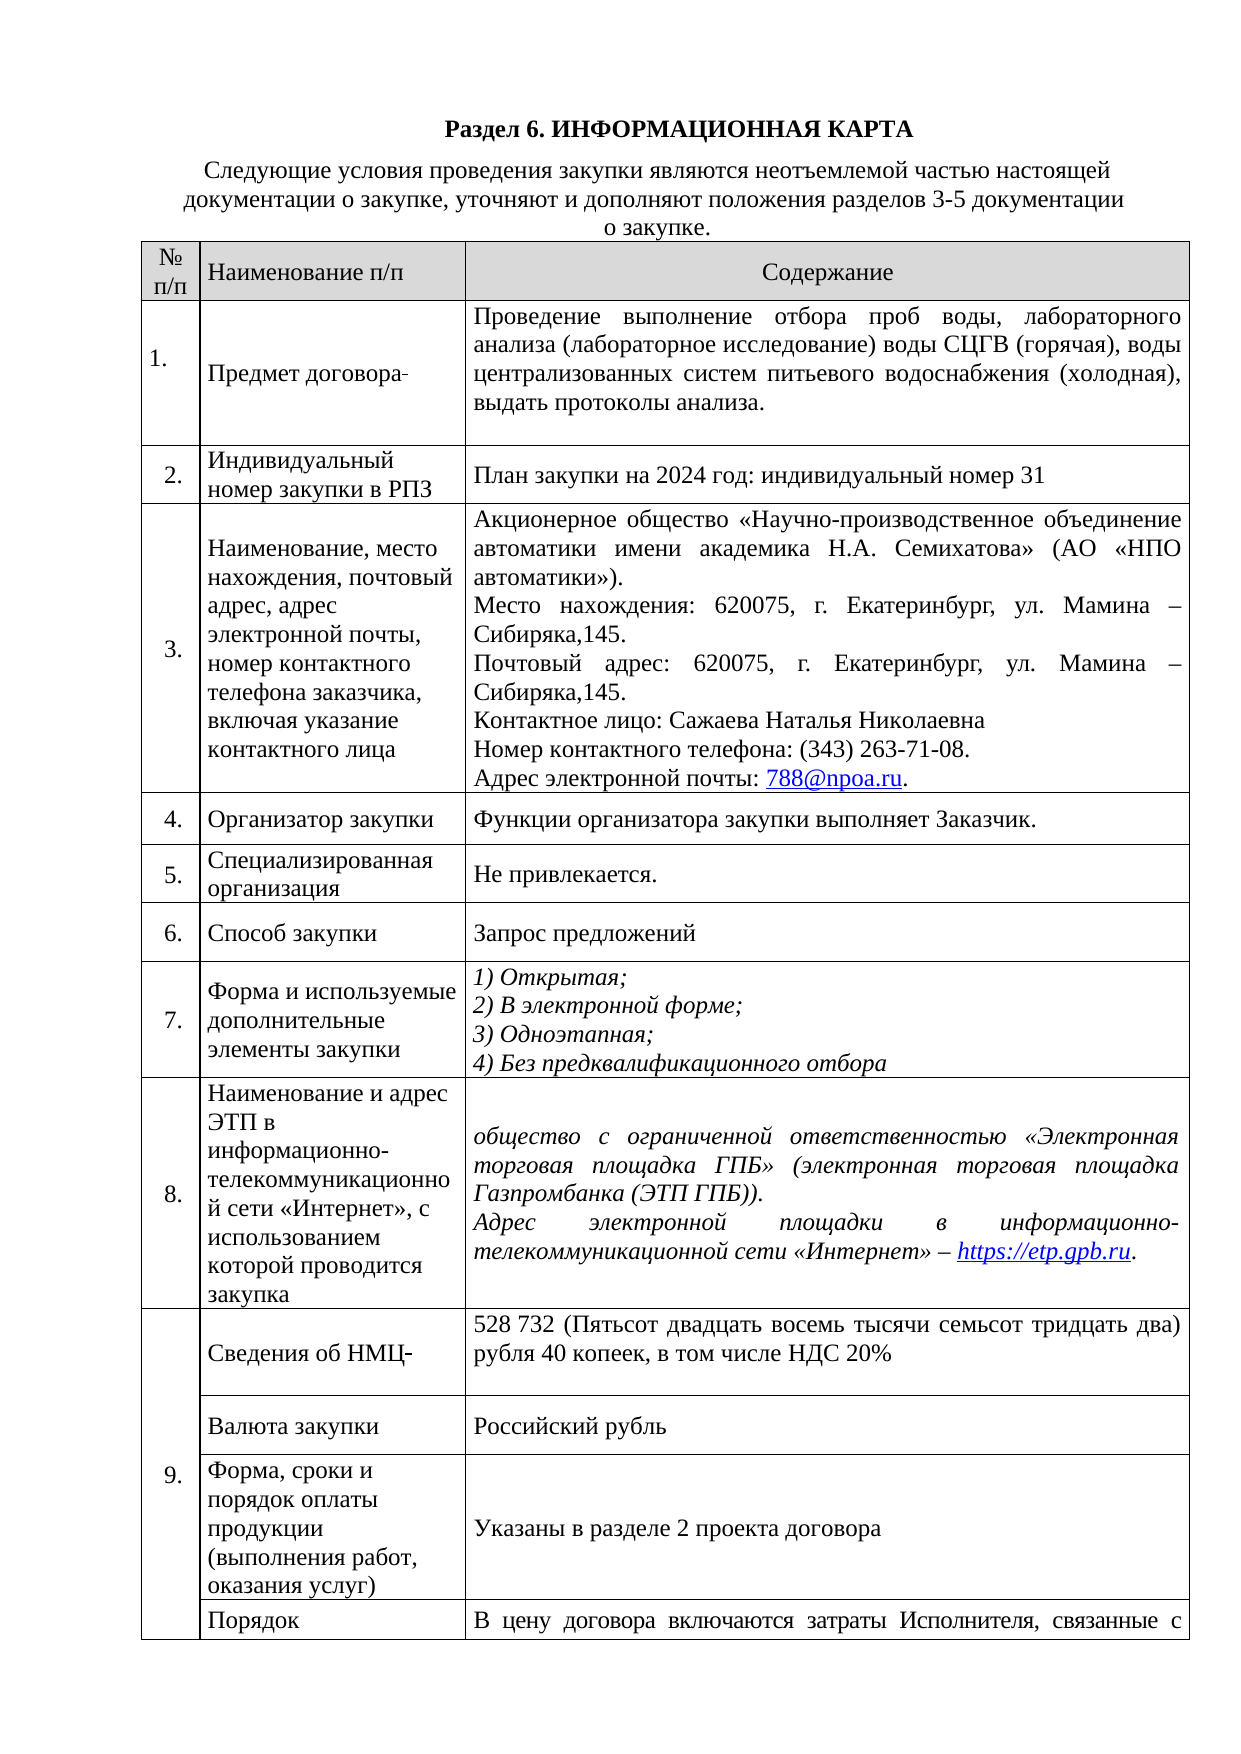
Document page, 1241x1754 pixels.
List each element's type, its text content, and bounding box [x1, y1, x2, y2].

table_cell [142, 1309, 199, 1639]
table_cell Наименование, место нахождения, почтовый адрес, адрес электронной почты, номер контактного телефона заказчика, включая указание контактного лица [201, 504, 465, 792]
table_cell Указаны в разделе 2 проекта договора [466, 1455, 1189, 1599]
table_cell [142, 903, 199, 961]
table_cell Форма и используемые дополнительные элементы закупки [201, 962, 465, 1077]
table_cell [142, 1078, 199, 1308]
table_cell Специализированная организация [201, 845, 465, 902]
list Раздел 6. ИНФОРМАЦИОННАЯ КАРТА [191, 114, 1166, 142]
table_cell Организатор закупки [201, 793, 465, 844]
table_cell Наименование и адрес ЭТП в информационно-телекоммуникационной сети «Интернет», с использованием которой проводится закупка [201, 1078, 465, 1308]
table_cell Сведения об НМЦ [201, 1309, 465, 1395]
table_cell [142, 446, 199, 503]
table_cell Валюта закупки [201, 1396, 465, 1454]
table_cell Форма, сроки и порядок оплаты продукции (выполнения работ, оказания услуг) [201, 1455, 465, 1599]
table_cell Акционерное общество «Научно-производственное объединение автоматики имени академика Н.А. Семихатова» (АО «НПО автоматики»). Место нахождения: . Екатеринбург, ул. Мамина – Сибиряка,145. Почтовый адрес: . Екатеринбург, ул. Мамина – Сибиряка,145. Контактное лицо: Сажаева Наталья Николаевна Номер контактного телефона: (343) 263-71-08. Адрес электронной почты: 788@npoa.ru. [466, 504, 1189, 792]
table_header № п/п [142, 242, 199, 300]
table_cell общество с ограниченной ответственностью «Электронная торговая площадка ГПБ» (электронная торговая площадка Газпромбанка (ЭТП ГПБ)). Адрес электронной площадки в информационно-телекоммуникационной сети «Интернет» – https://etp.gpb.ru. [466, 1078, 1189, 1308]
table_cell Функции организатора закупки выполняет Заказчик. [466, 793, 1189, 844]
table_cell Способ закупки [201, 903, 465, 961]
table_cell [142, 301, 199, 444]
table_cell [142, 845, 199, 902]
table_cell План закупки на 2024 год: индивидуальный номер 31 [466, 446, 1189, 503]
text Следующие условия проведения закупки являются неотъемлемой частью настоящей документации о закупке, уточняют и дополняют положения разделов 3-5 документации о закупке. [148, 155, 1166, 241]
table_cell Российский рубль [466, 1396, 1189, 1454]
table_cell Запрос предложений [466, 903, 1189, 961]
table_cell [201, 1600, 465, 1639]
table_header Содержание [466, 242, 1189, 300]
table_cell Проведение выполнение отбора проб воды, лабораторного анализа (лабораторное исследование) воды СЦГВ (горячая), воды централизованных систем питьевого водоснабжения (холодная), выдать протоколы анализа. [466, 301, 1189, 444]
table_cell Индивидуальный номер закупки в РПЗ [201, 446, 465, 503]
table_cell [142, 504, 199, 792]
table_cell 528 732 (Пятьсот двадцать восемь тысячи семьсот тридцать два) рубля 40 копеек, в том числе НДС 20% [466, 1309, 1189, 1395]
table_cell 1) Открытая; 2) В электронной форме; 3) Одноэтапная; 4) Без предквалификационного отбора [466, 962, 1189, 1077]
table_cell Не привлекается. [466, 845, 1189, 902]
table_cell [142, 962, 199, 1077]
table_header Наименование п/п [201, 242, 465, 300]
table_cell [142, 793, 199, 844]
table_cell Предмет договора [201, 301, 465, 444]
